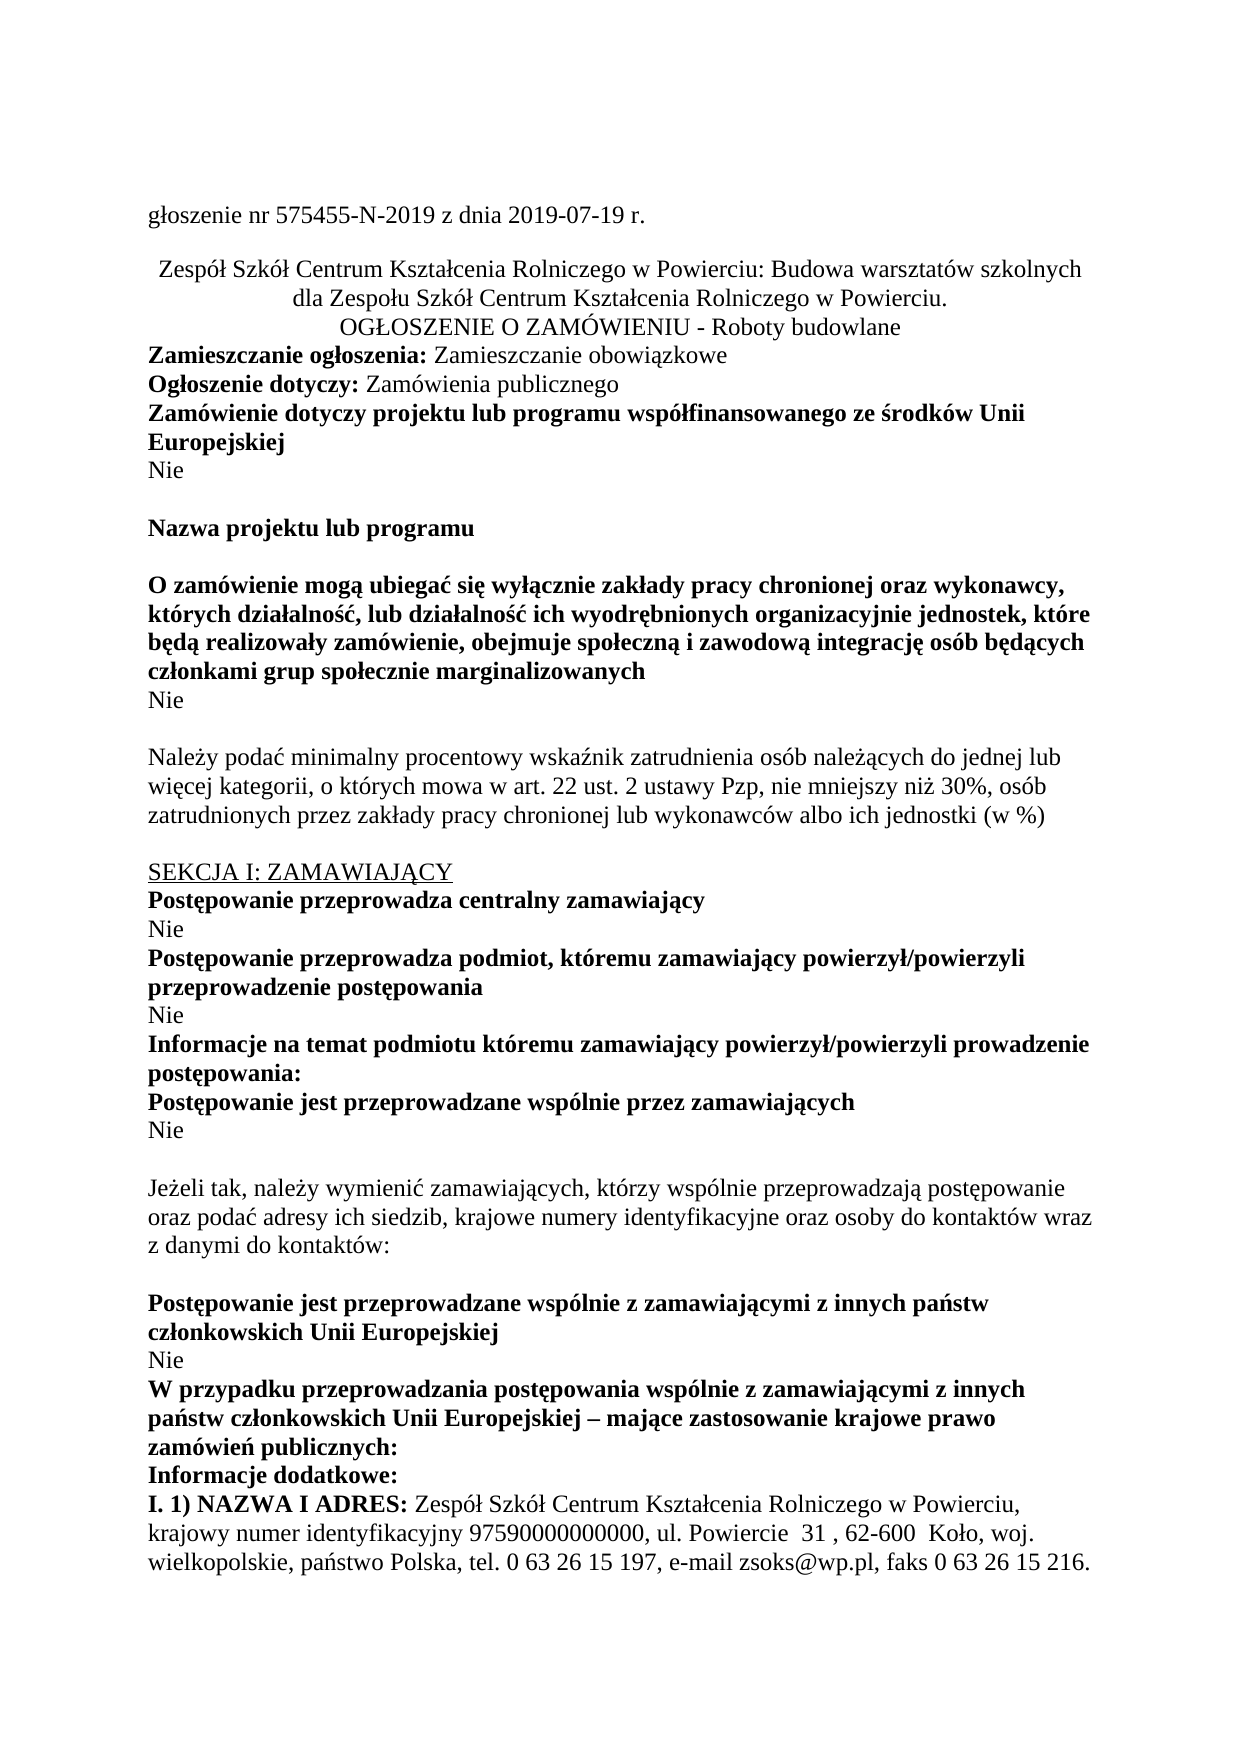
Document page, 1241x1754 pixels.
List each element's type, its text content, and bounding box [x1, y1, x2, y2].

text Zamówienie dotyczy projektu lub programu współfinansowanego ze środków Unii Europejskiej [148, 398, 1093, 456]
text Nazwa projektu lub programu [148, 484, 1093, 570]
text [148, 1489, 1093, 1604]
text Nie [148, 1000, 1093, 1029]
text Jeżeli tak, należy wymienić zamawiających, którzy wspólnie przeprowadzają postępowanie oraz podać adresy ich siedzib, krajowe numery identyfikacyjne oraz osoby do kontaktów wraz z danymi do kontaktów: Postępowanie jest przeprowadzane wspólnie z zamawiającymi z innych państw członkowskich Unii Europejskiej [148, 1144, 1093, 1345]
text Nie [148, 456, 1093, 484]
text W przypadku przeprowadzania postępowania wspólnie z zamawiającymi z innych państw członkowskich Unii Europejskiej – mające zastosowanie krajowe prawo zamówień publicznych: Informacje dodatkowe: [148, 1374, 1093, 1489]
text Ogłoszenie dotyczy: Zamówienia publicznego [148, 369, 1093, 398]
text Nie [148, 685, 1093, 714]
text Nie [148, 914, 1093, 943]
text Nie [148, 1345, 1093, 1374]
text Należy podać minimalny procentowy wskaźnik zatrudnienia osób należących do jednej lub więcej kategorii, o których mowa w art. 22 ust. 2 ustawy Pzp, nie mniejszy niż 30%, osób zatrudnionych przez zakłady pracy chronionej lub wykonawców albo ich jednostki (w %) [148, 714, 1093, 857]
text Postępowanie przeprowadza centralny zamawiający [148, 885, 1093, 914]
text Zespół Szkół Centrum Kształcenia Rolniczego w Powierciu: Budowa warsztatów szkolnych dla Zespołu Szkół Centrum Kształcenia Rolniczego w Powierciu. OGŁOSZENIE O ZAMÓWIENIU - Roboty budowlane [148, 254, 1093, 341]
text Postępowanie przeprowadza podmiot, któremu zamawiający powierzył/powierzyli przeprowadzenie postępowania [148, 943, 1093, 1000]
text głoszenie nr 575455-N-2019 z dnia 2019-07-19 r. [148, 201, 1093, 229]
text O zamówienie mogą ubiegać się wyłącznie zakłady pracy chronionej oraz wykonawcy, których działalność, lub działalność ich wyodrębnionych organizacyjnie jednostek, które będą realizowały zamówienie, obejmuje społeczną i zawodową integrację osób będących członkami grup społecznie marginalizowanych [148, 570, 1093, 685]
text Informacje na temat podmiotu któremu zamawiający powierzył/powierzyli prowadzenie postępowania: Postępowanie jest przeprowadzane wspólnie przez zamawiających [148, 1029, 1093, 1115]
text Zamieszczanie ogłoszenia: Zamieszczanie obowiązkowe [148, 341, 1093, 369]
text Nie [148, 1115, 1093, 1144]
text SEKCJA I: ZAMAWIAJĄCY [148, 857, 1093, 885]
